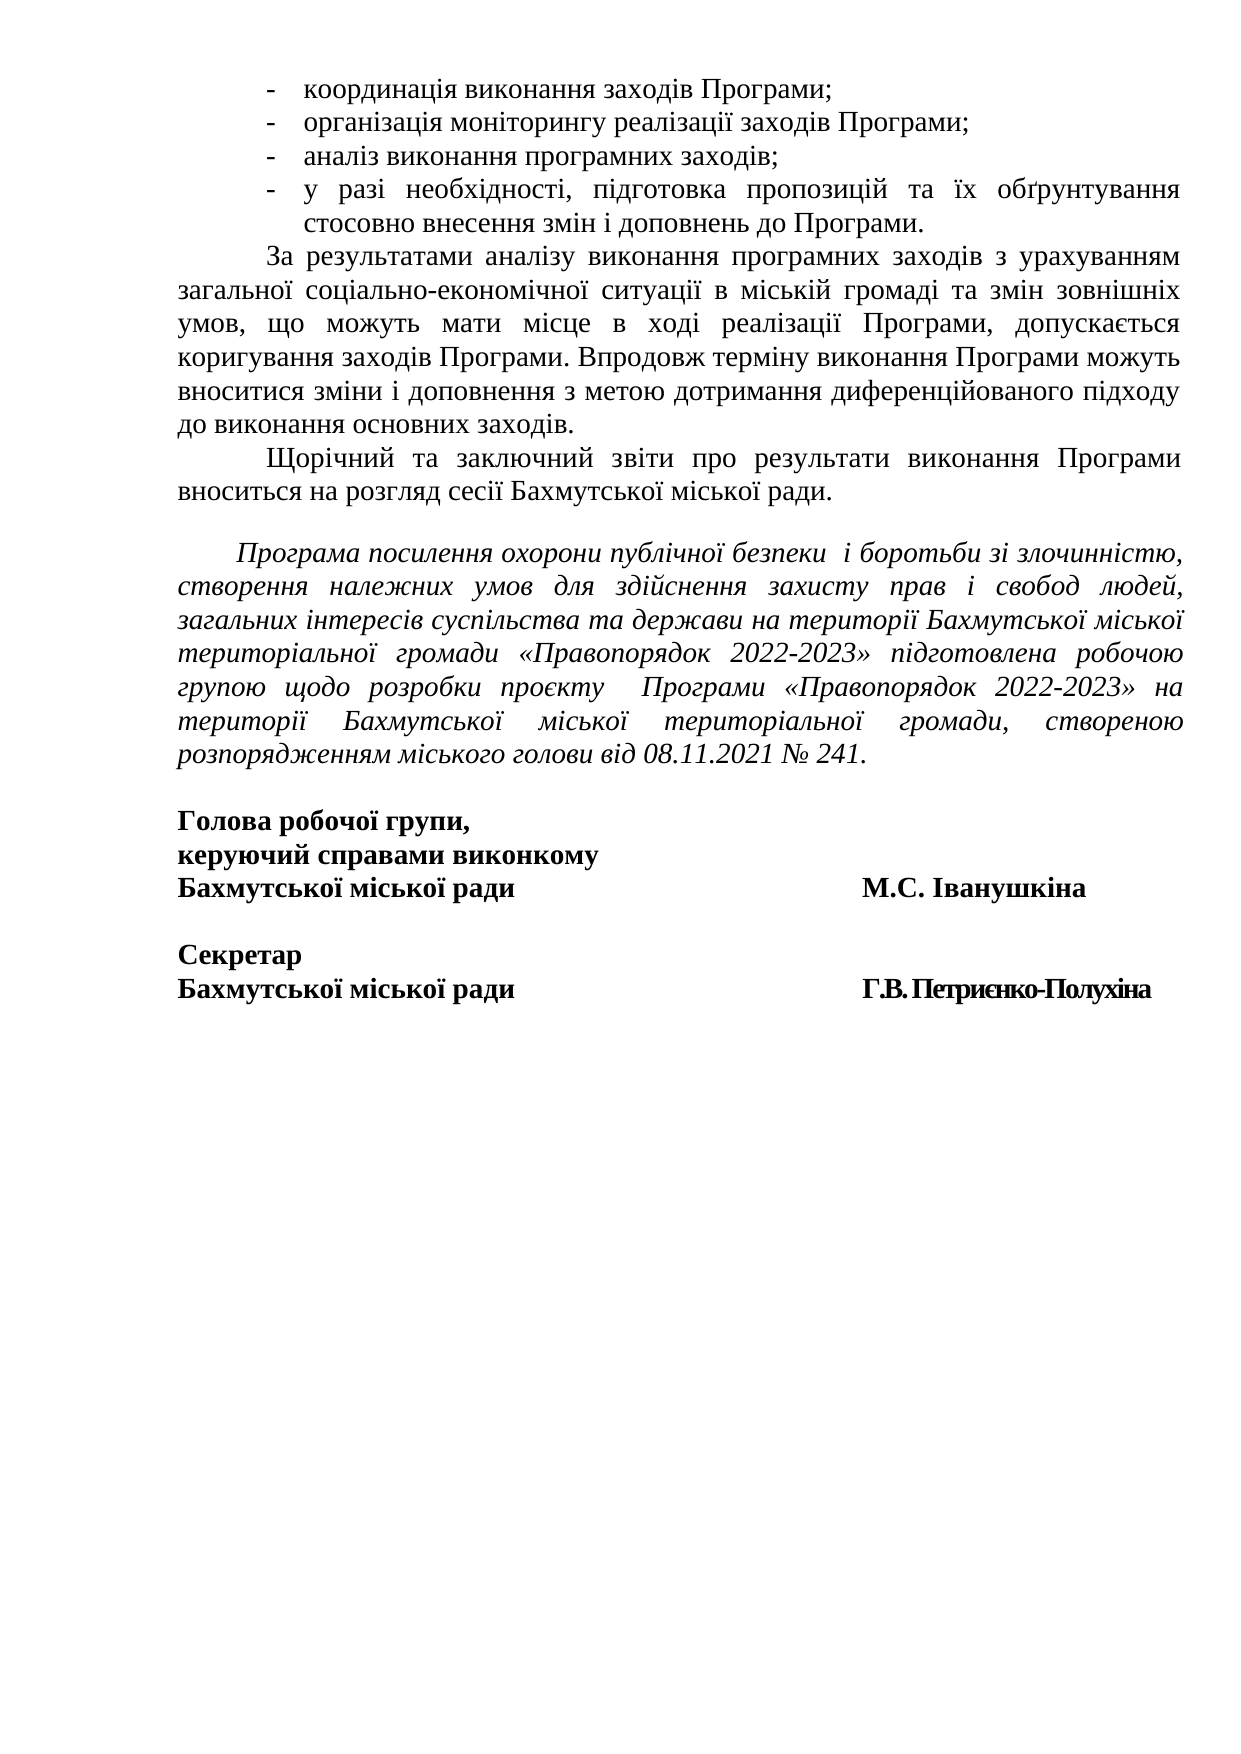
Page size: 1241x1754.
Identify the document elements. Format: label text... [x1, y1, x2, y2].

text Щорічний та заключний звіти про результати виконання Програми вноситься на розгляд сесії Бахмутської міської ради. [177, 440, 1181, 507]
text За результатами аналізу виконання програмних заходів з урахуванням загальної соціально-економічної ситуації в міській громаді та змін зовнішніх умов, що можуть мати місце в ході реалізації Програми, допускається коригування заходів Програми. Впродовж терміну виконання Програми можуть вноситися зміни і доповнення з метою дотримання диференційованого підходу до виконання основних заходів. [177, 238, 1181, 440]
text Секретар [177, 937, 1181, 971]
text керуючий справами виконкому [177, 837, 1181, 870]
list аналіз виконання програмних заходів; [266, 138, 1181, 171]
list у разі необхідності, підготовка пропозицій та їх обґрунтування стосовно внесення змін і доповнень до Програми. [266, 171, 1181, 238]
text Бахмутської міської ради Г.В. Петриєнко-Полухіна [177, 971, 1181, 1004]
list організація моніторингу реалізації заходів Програми; [266, 104, 1181, 138]
text Бахмутської міської ради М.С. Іванушкіна [177, 870, 1181, 904]
list координація виконання заходів Програми; [266, 71, 1181, 104]
text Голова робочої групи, [177, 803, 1181, 837]
text Програма посилення охорони публічної безпеки і боротьби зі злочинністю, створення належних умов для здійснення захисту прав і свобод людей, загальних інтересів суспільства та держави на території Бахмутської міської територіальної громади «Правопорядок 2022-2023» підготовлена робочою групою щодо розробки проєкту Програми «Правопорядок 2022-2023» на території Бахмутської міської територіальної громади, створеною розпорядженням міського голови від 08.11.2021 № 241. [177, 535, 1184, 770]
